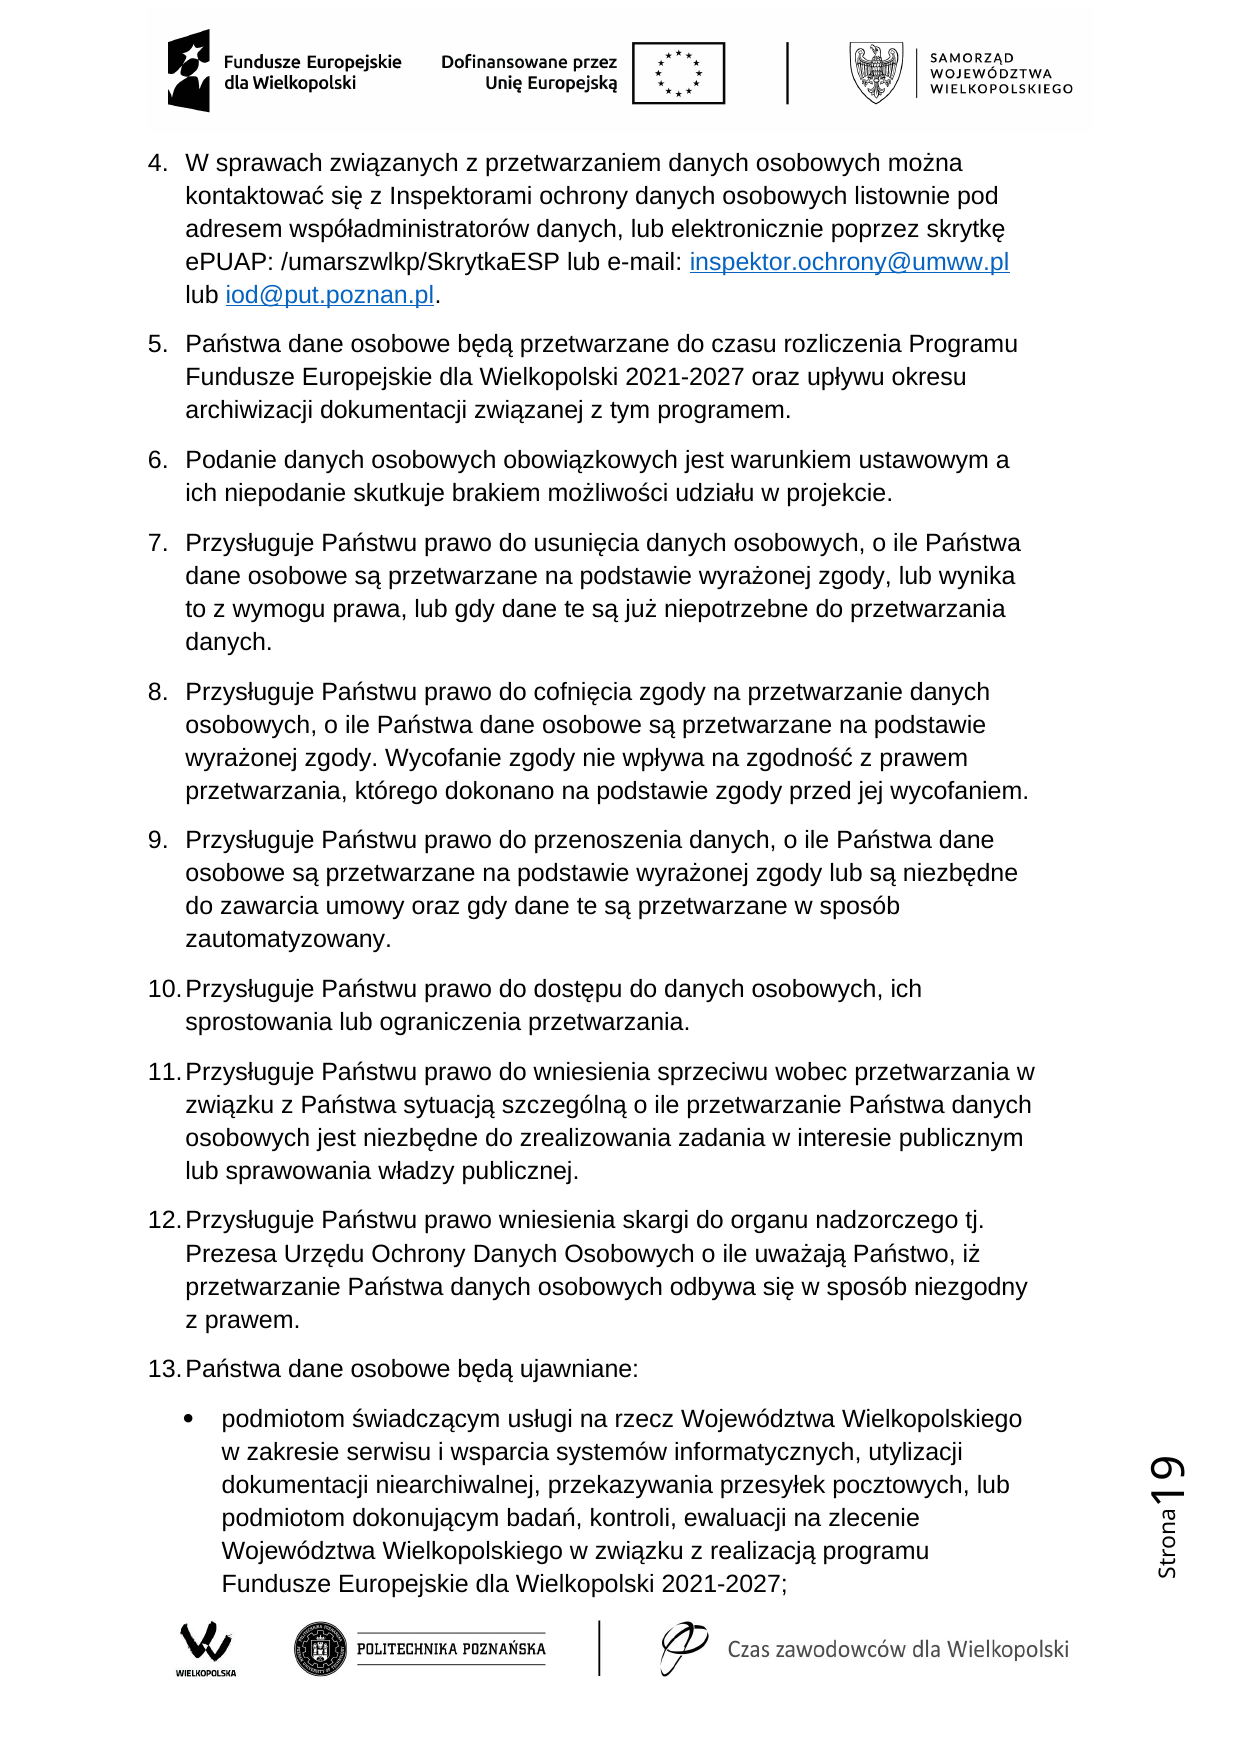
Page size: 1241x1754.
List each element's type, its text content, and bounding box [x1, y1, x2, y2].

picture [147, 1620, 1093, 1677]
list W sprawach związanych z przetwarzaniem danych osobowych można kontaktować się z Inspektorami ochrony danych osobowych listownie pod adresem współadministratorów danych, lub elektronicznie poprzez skrytkę ePUAP: /umarszwlkp/SkrytkaESP lub e-mail: inspektor.ochrony@umww.pl lub iod@put.poznan.pl. [148, 148, 1043, 308]
list Przysługuje Państwu prawo do dostępu do danych osobowych, ich sprostowania lub ograniczenia przetwarzania. [148, 974, 1043, 1036]
list Podanie danych osobowych obowiązkowych jest warunkiem ustawowym a ich niepodanie skutkuje brakiem możliwości udziału w projekcie. [148, 445, 1043, 507]
list Przysługuje Państwu prawo do cofnięcia zgody na przetwarzanie danych osobowych, o ile Państwa dane osobowe są przetwarzane na podstawie wyrażonej zgody. Wycofanie zgody nie wpływa na zgodność z prawem przetwarzania, którego dokonano na podstawie zgody przed jej wycofaniem. [148, 677, 1043, 804]
list Państwa dane osobowe będą przetwarzane do czasu rozliczenia Programu Fundusze Europejskie dla Wielkopolski 2021-2027 oraz upływu okresu archiwizacji dokumentacji związanej z tym programem. [148, 329, 1043, 424]
list podmiotom świadczącym usługi na rzecz Województwa Wielkopolskiego w zakresie serwisu i wsparcia systemów informatycznych, utylizacji dokumentacji niearchiwalnej, przekazywania przesyłek pocztowych, lub podmiotom dokonującym badań, kontroli, ewaluacji na zlecenie Województwa Wielkopolskiego w związku z realizacją programu Fundusze Europejskie dla Wielkopolski 2021-2027; [184, 1404, 1043, 1598]
picture [147, 8, 1093, 133]
list Państwa dane osobowe będą ujawniane: [148, 1354, 1043, 1383]
list Przysługuje Państwu prawo wniesienia skargi do organu nadzorczego tj. Prezesa Urzędu Ochrony Danych Osobowych o ile uważają Państwo, iż przetwarzanie Państwa danych osobowych odbywa się w sposób niezgodny z prawem. [148, 1206, 1043, 1333]
list Przysługuje Państwu prawo do usunięcia danych osobowych, o ile Państwa dane osobowe są przetwarzane na podstawie wyrażonej zgody, lub wynika to z wymogu prawa, lub gdy dane te są już niepotrzebne do przetwarzania danych. [148, 528, 1043, 656]
list Przysługuje Państwu prawo do wniesienia sprzeciwu wobec przetwarzania w związku z Państwa sytuacją szczególną o ile przetwarzanie Państwa danych osobowych jest niezbędne do zrealizowania zadania w interesie publicznym lub sprawowania władzy publicznej. [148, 1057, 1043, 1184]
list Przysługuje Państwu prawo do przenoszenia danych, o ile Państwa dane osobowe są przetwarzane na podstawie wyrażonej zgody lub są niezbędne do zawarcia umowy oraz gdy dane te są przetwarzane w sposób zautomatyzowany. [148, 825, 1043, 953]
